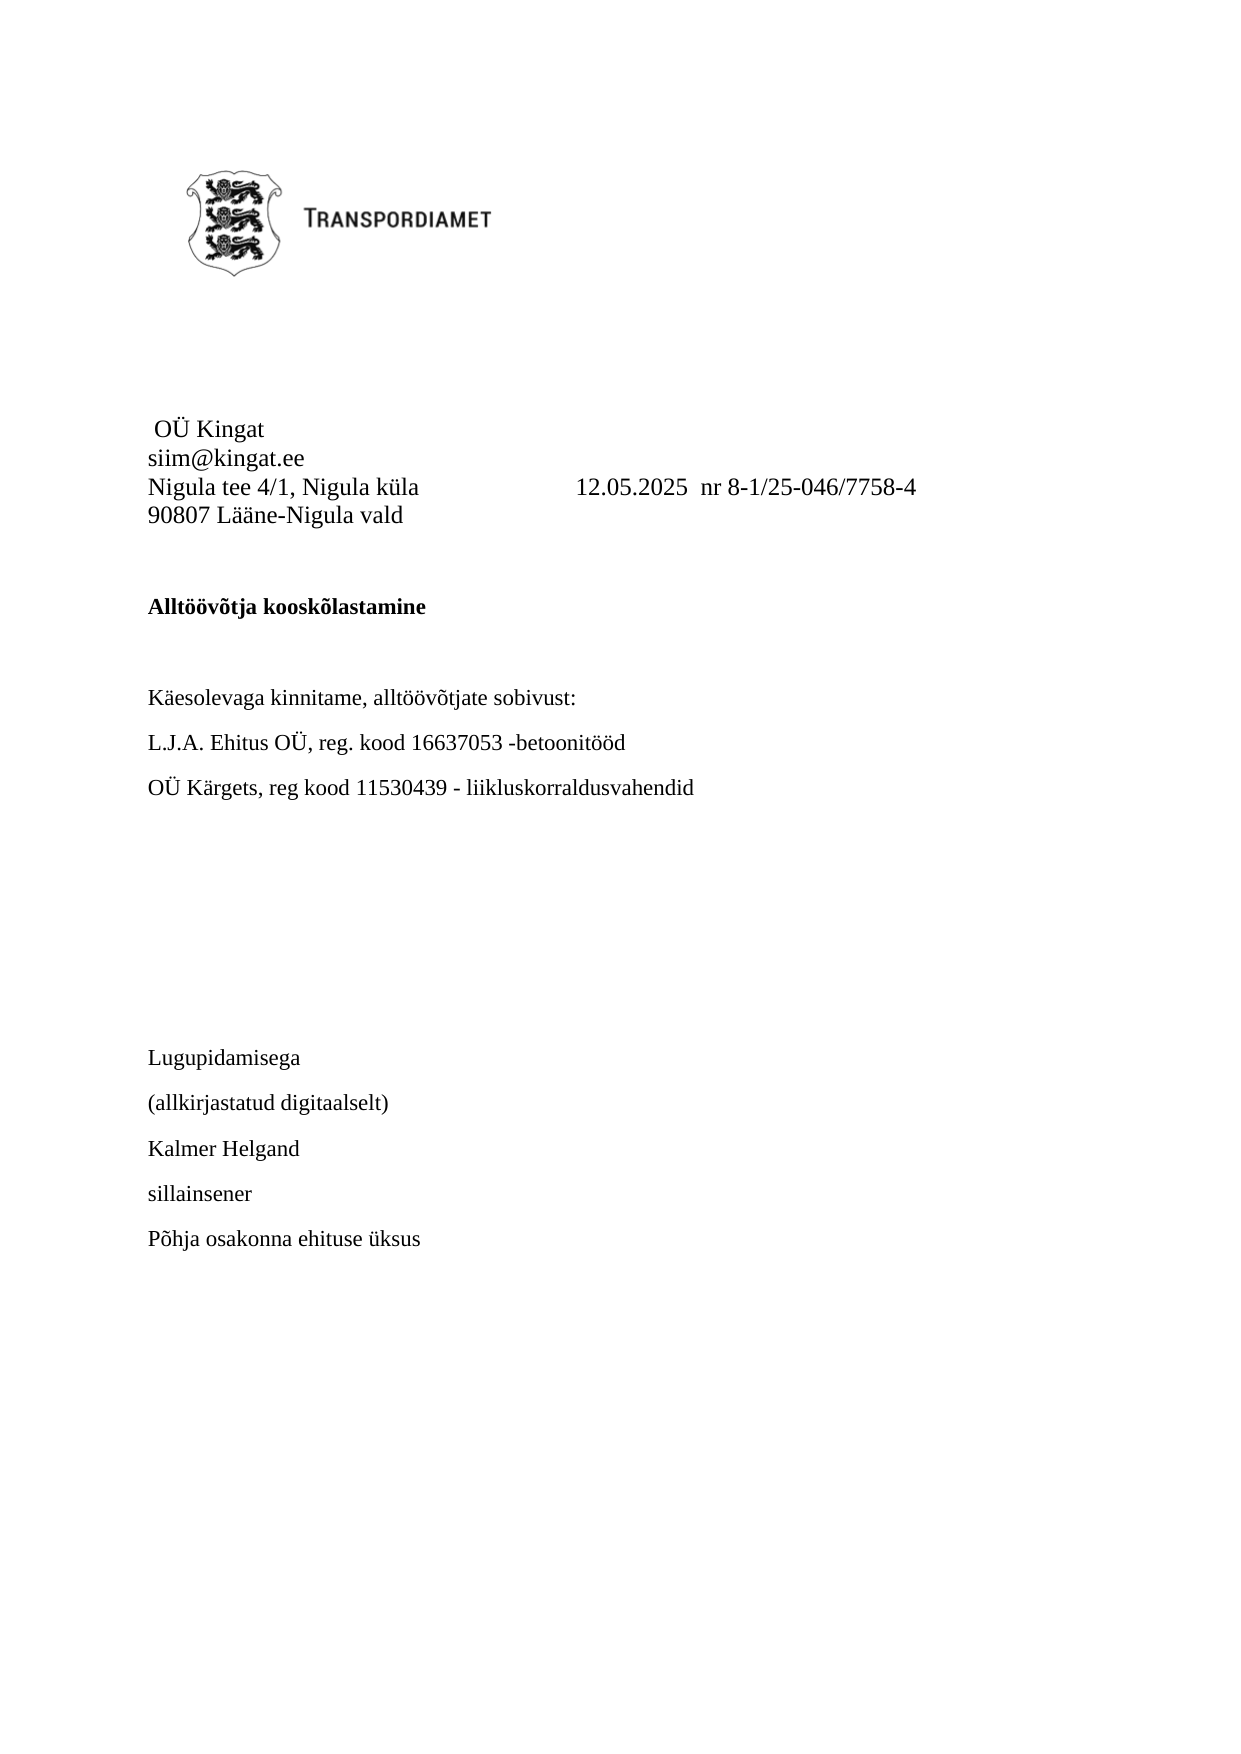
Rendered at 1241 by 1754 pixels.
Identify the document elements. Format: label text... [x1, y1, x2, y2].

text Lugupidamisega [148, 1044, 1093, 1071]
text Põhja osakonna ehituse üksus [148, 1225, 1093, 1251]
text (allkirjastatud digitaalselt) [148, 1089, 1093, 1116]
text sillainsener [148, 1180, 1093, 1206]
text OÜ Kingat [148, 414, 918, 443]
picture [163, 147, 519, 302]
text Alltöövõtja kooskõlastamine [148, 593, 1093, 620]
text L.J.A. Ehitus OÜ, reg. kood 16637053 -betoonitööd [148, 729, 1093, 755]
text Nigula tee 4/1, Nigula küla 12.05.2025 nr 8-1/25-046/7758-4 [148, 472, 918, 501]
text Käesolevaga kinnitame, alltöövõtjate sobivust: [148, 683, 1093, 710]
text OÜ Kärgets, reg kood 11530439 - liikluskorraldusvahendid [148, 774, 1093, 800]
text siim@kingat.ee [148, 443, 918, 472]
text Kalmer Helgand [148, 1134, 1093, 1161]
text 90807 Lääne-Nigula vald [148, 501, 1093, 529]
